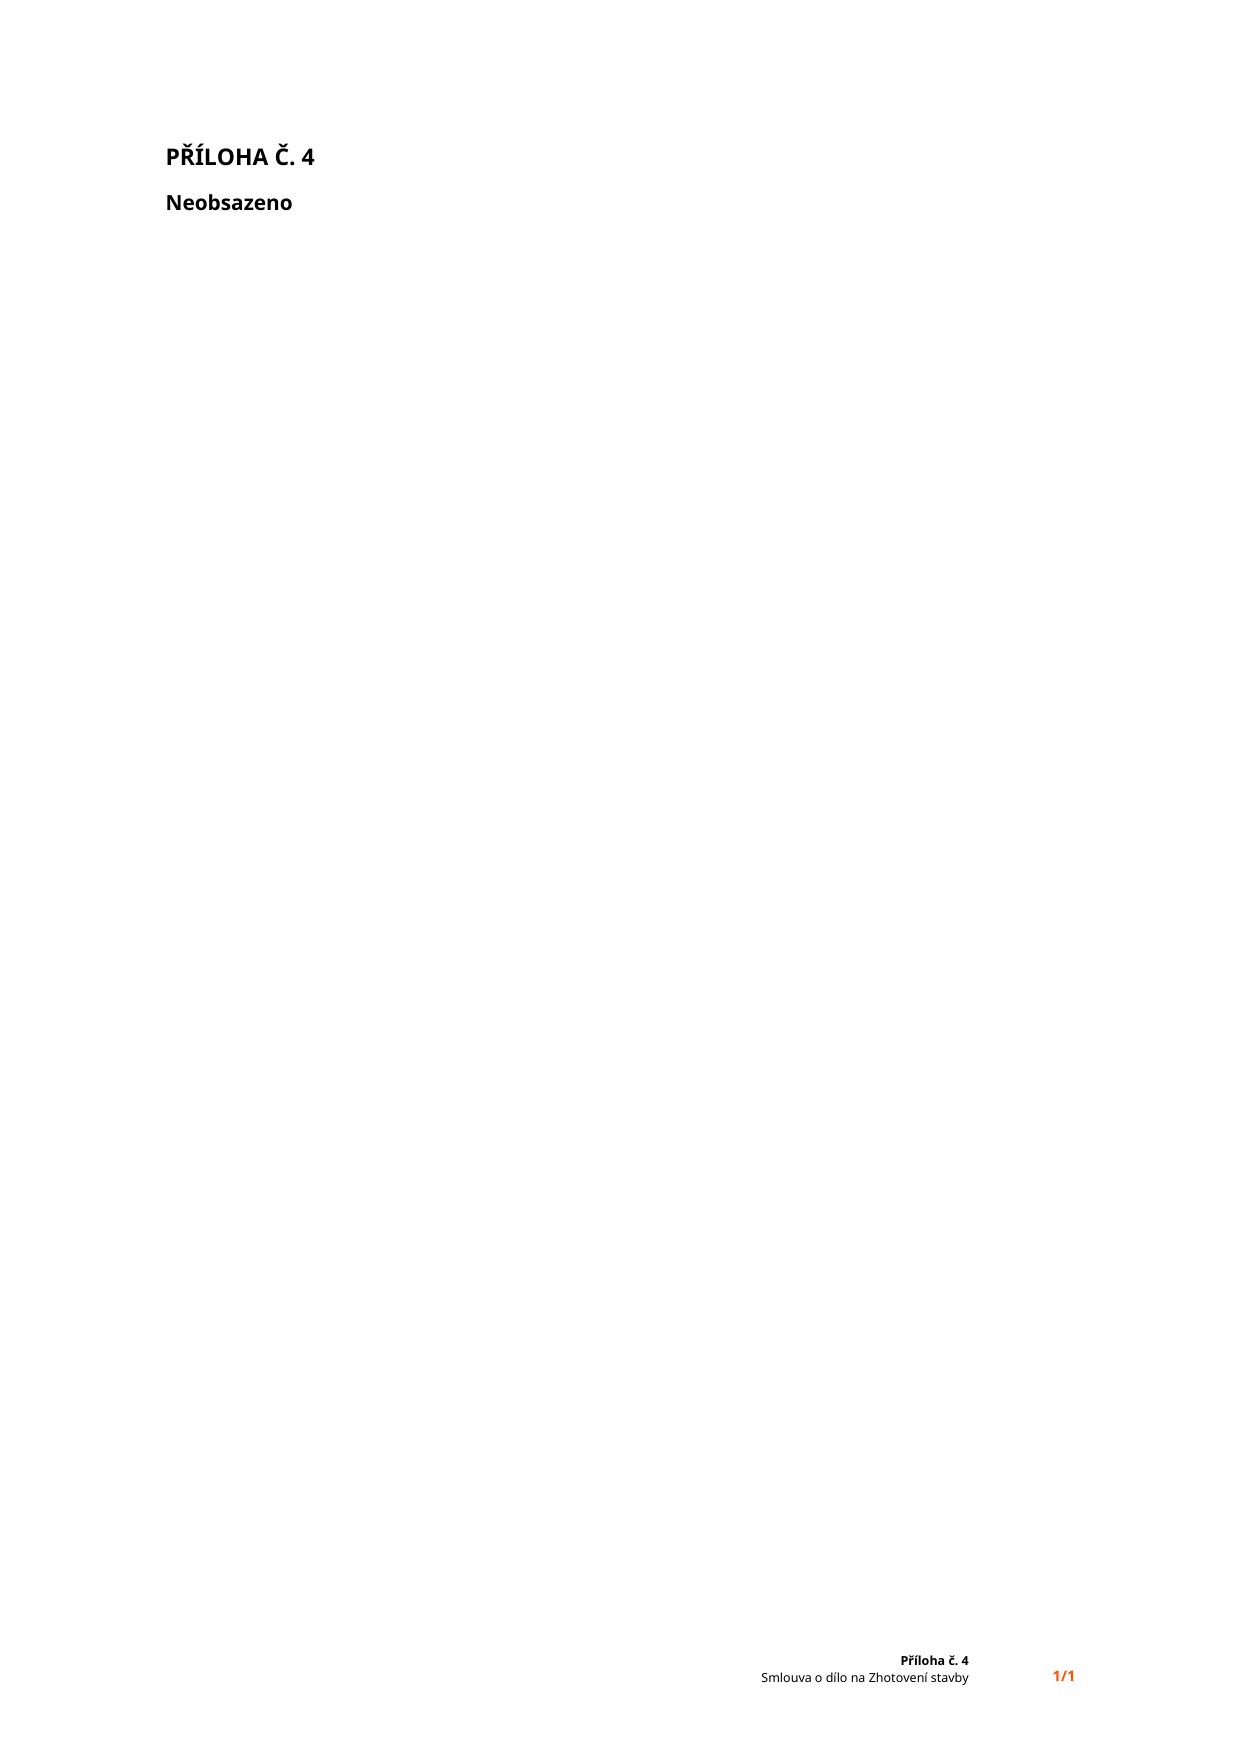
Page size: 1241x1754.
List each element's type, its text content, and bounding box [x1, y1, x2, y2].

text Příloha č. 4 [165, 141, 1075, 173]
text Neobsazeno [165, 188, 1075, 217]
